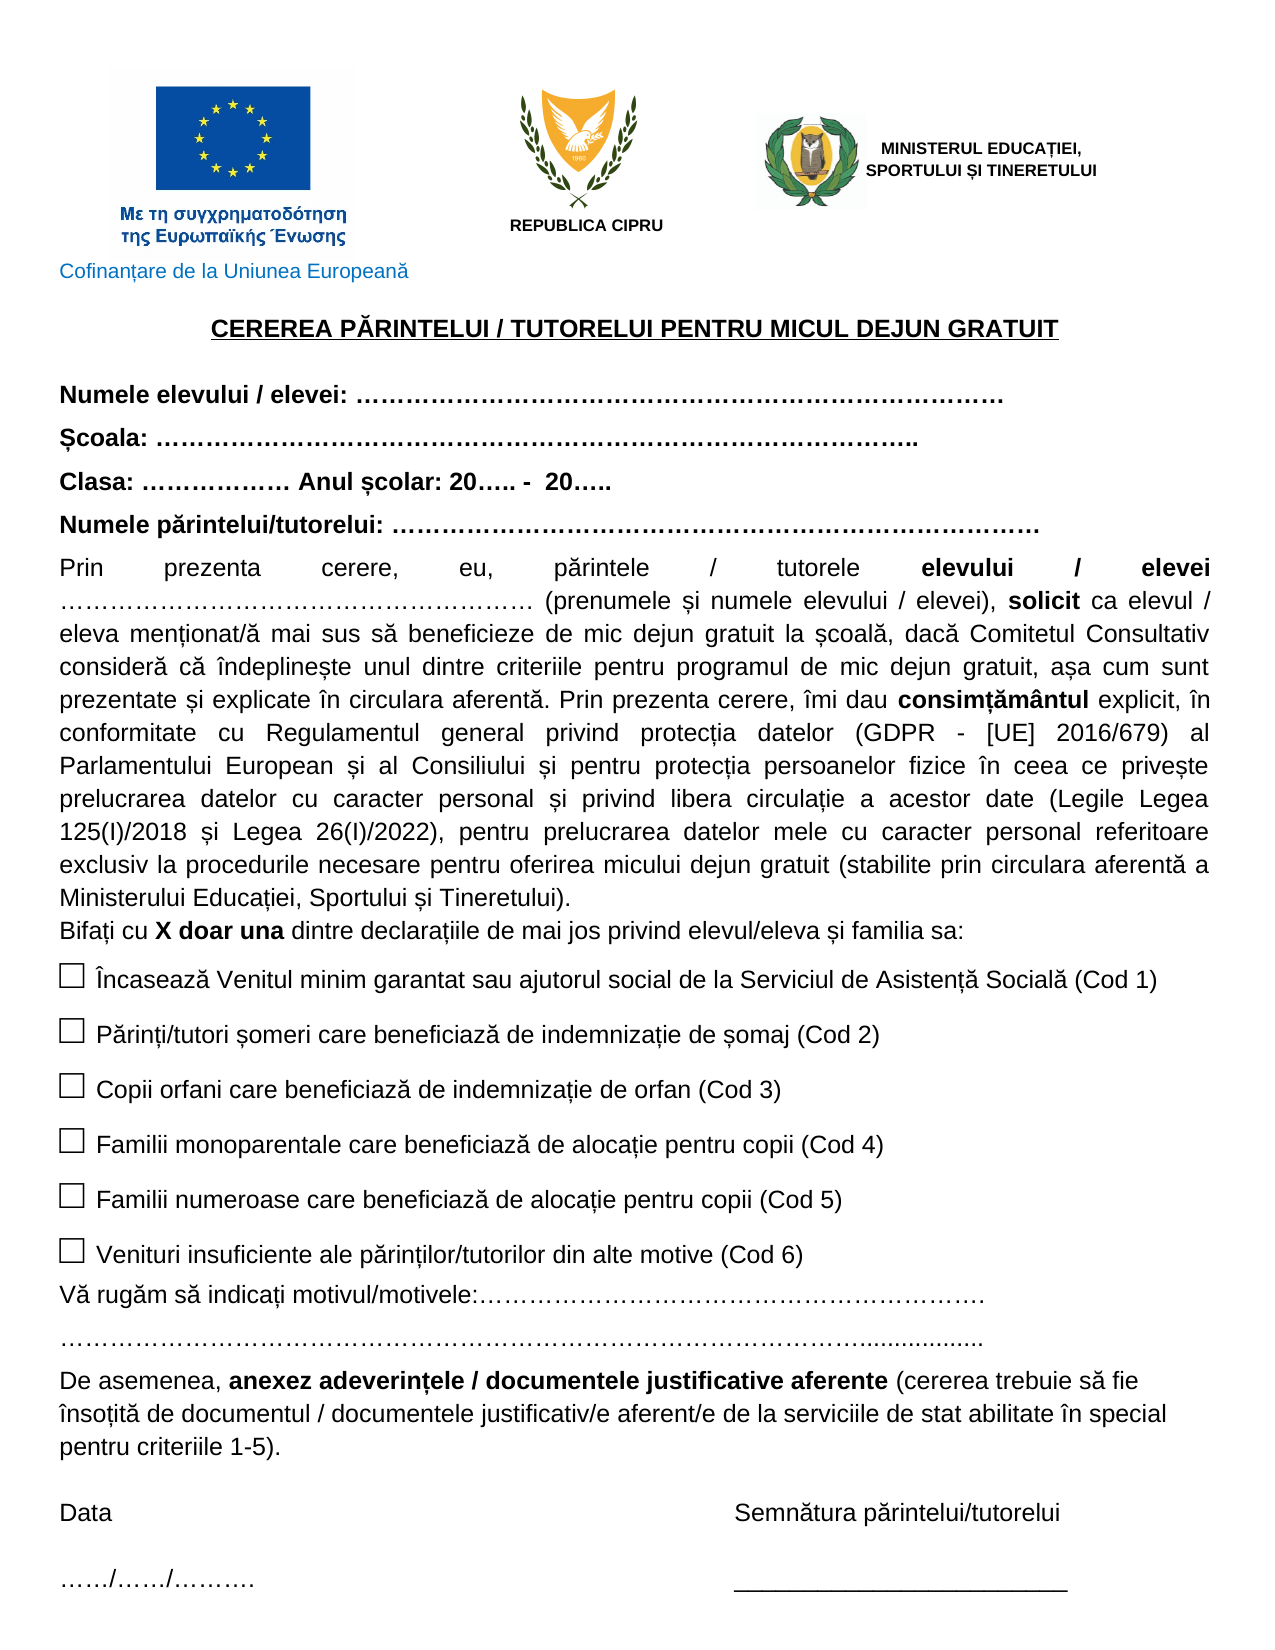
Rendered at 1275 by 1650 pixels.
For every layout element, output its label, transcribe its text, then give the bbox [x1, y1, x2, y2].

text …………………………………………………………………………………….................. [59, 1323, 1211, 1351]
text □ Familii numeroase care beneficiază de alocație pentru copii (Cod 5) [59, 1169, 1211, 1217]
text Școala: ……………………………………………………………………………….. [59, 423, 1211, 452]
text Numele părintelui/tutorelui: …………………………………………………………………… [59, 509, 1211, 538]
text □ Părinți/tutori șomeri care beneficiază de indemnizație de șomaj (Cod 2) [59, 1004, 1211, 1052]
text ……/……/………. ________________________ [59, 1564, 1211, 1593]
picture [756, 113, 867, 210]
text Numele elevului / elevei: …………………………………………………………………… [59, 380, 1211, 409]
text CEREREA PĂRINTELUI / TUTORELUI PENTRU MICUL DEJUN GRATUIT [59, 314, 1211, 343]
text □ Copii orfani care beneficiază de indemnizație de orfan (Cod 3) [59, 1059, 1211, 1107]
text Vă rugăm să indicați motivul/motivele:……………………………………………………. [59, 1279, 1211, 1308]
text Bifați cu X doar una dintre declarațiile de mai jos privind elevul/eleva și familia sa: [59, 916, 1211, 945]
text □ Venituri insuficiente ale părinților/tutorilor din alte motive (Cod 6) [59, 1224, 1211, 1272]
text □ Familii monoparentale care beneficiază de alocație pentru copii (Cod 4) [59, 1114, 1211, 1162]
text Cofinanțare de la Uniunea Europeană [59, 259, 1211, 283]
text Prin prezenta cerere, eu, părintele / tutorele elevului / elevei ………………………………………………… (prenumele și numele elevului / elevei), solicit ca elevul / eleva menționat/ă mai sus să beneficieze de mic dejun gratuit la școală, dacă Comitetul Consultativ consideră că îndeplinește unul dintre criteriile pentru programul de mic dejun gratuit, așa cum sunt prezentate și explicate în circulara aferentă. Prin prezenta cerere, îmi dau consimțământul explicit, în conformitate cu Regulamentul general privind protecția datelor (GDPR - [UE] 2016/679) al Parlamentului European și al Consiliului și pentru protecția persoanelor fizice în ceea ce privește prelucrarea datelor cu caracter personal și privind libera circulație a acestor date (Legile Legea 125(I)/2018 și Legea 26(I)/2022), pentru prelucrarea datelor mele cu caracter personal referitoare exclusiv la procedurile necesare pentru oferirea micului dejun gratuit (stabilite prin circulara aferentă a Ministerului Educației, Sportului și Tineretului). [59, 553, 1211, 912]
text De asemenea, anexez adeverințele / documentele justificative aferente (cererea trebuie să fie însoțită de documentul / documentele justificativ/e aferent/e de la serviciile de stat abilitate în special pentru criteriile 1-5). [59, 1366, 1211, 1461]
text Data Semnătura părintelui/tutorelui [59, 1498, 1211, 1527]
text Clasa: ……………… Anul școlar: 20….. - 20….. [59, 466, 1211, 495]
picture [109, 67, 357, 259]
text □ Încasează Venitul minim garantat sau ajutorul social de la Serviciul de Asistență Socială (Cod 1) [59, 949, 1211, 997]
